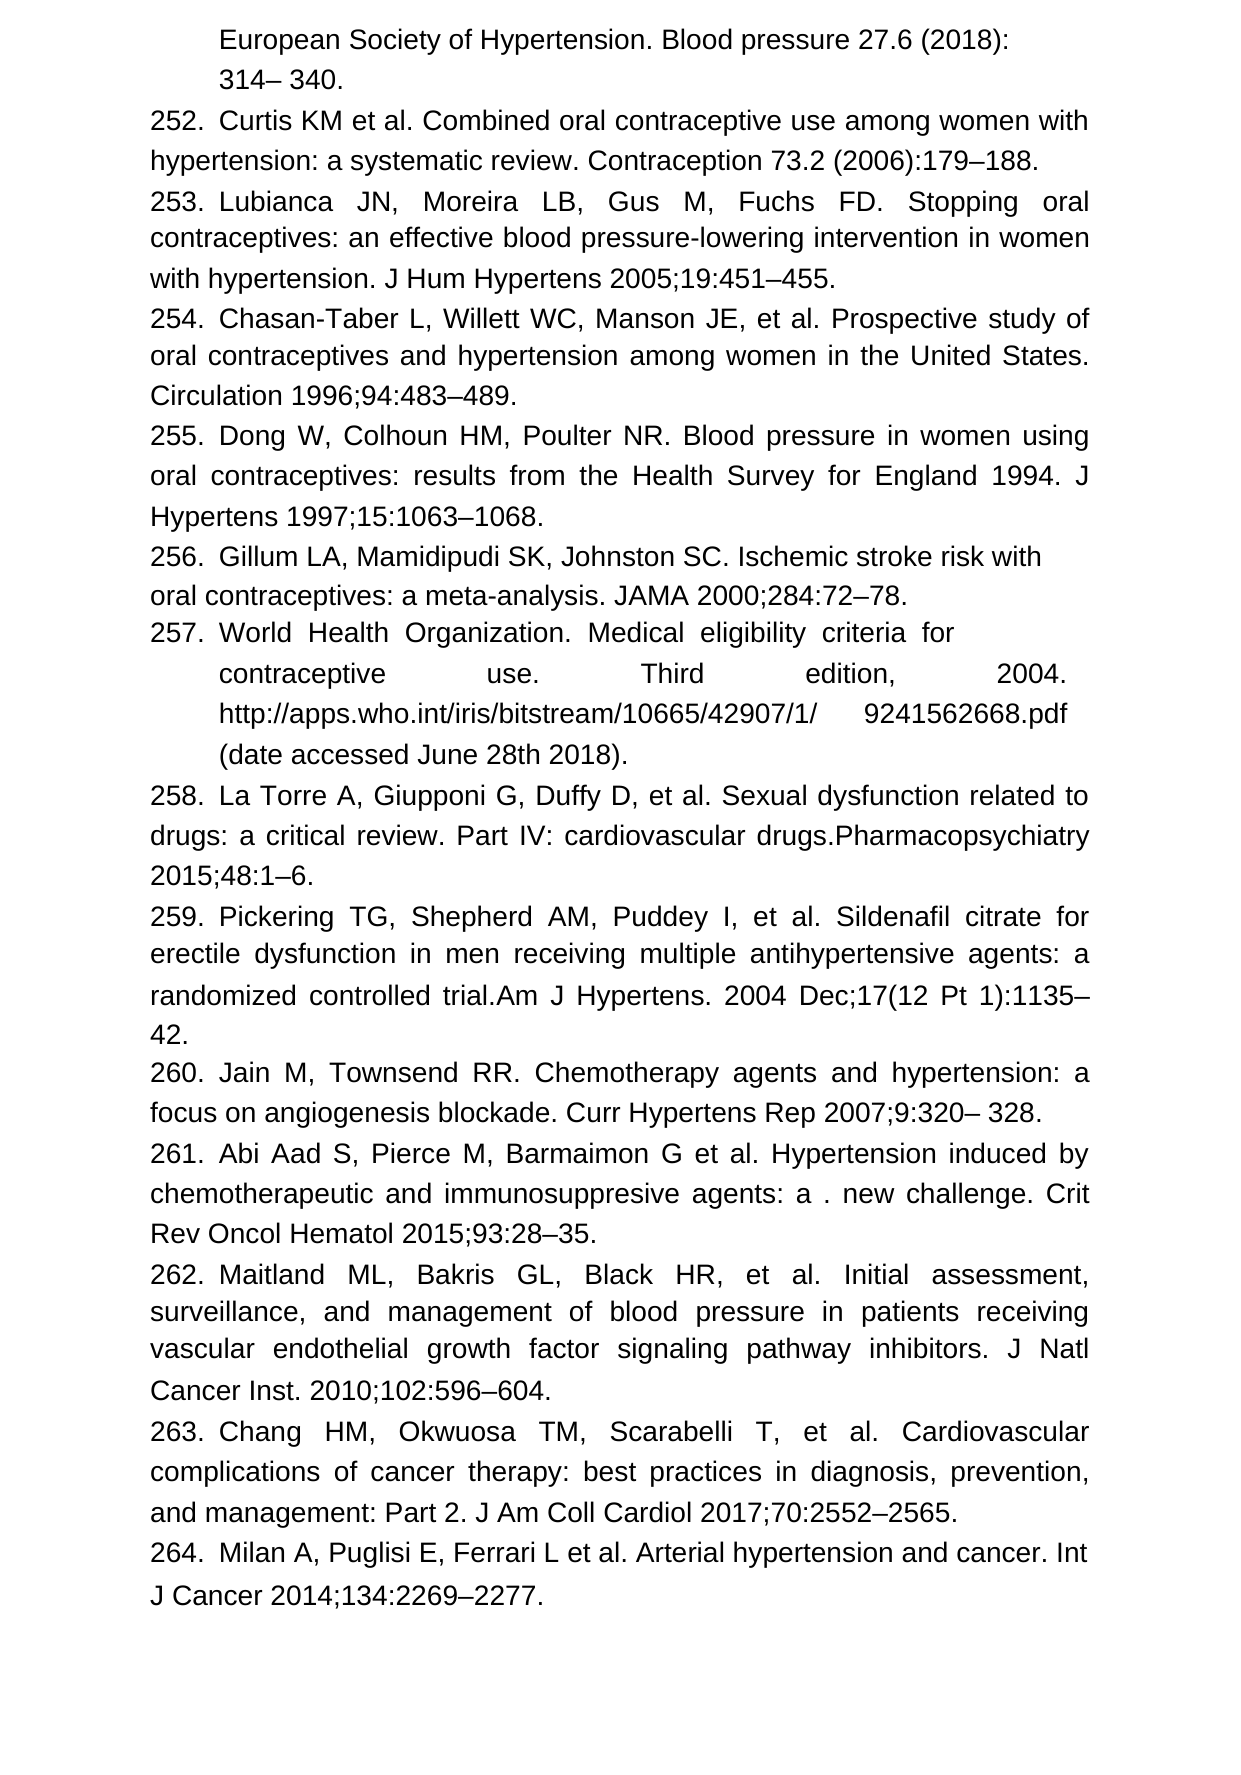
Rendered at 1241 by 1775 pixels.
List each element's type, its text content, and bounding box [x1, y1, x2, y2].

list Gillum LA, Mamidipudi SK, Johnston SC. Ischemic stroke risk with oral contraceptives: a meta-analysis. JAMA 2000;284:72–78. [150, 540, 1090, 614]
list Maitland ML, Bakris GL, Black HR, et al. Initial assessment, surveillance, and management of blood pressure in patients receiving vascular endothelial growth factor signaling pathway inhibitors. J Natl Cancer Inst. 2010;102:596–604. [150, 1258, 1090, 1409]
list Chang HM, Okwuosa TM, Scarabelli T, et al. Cardiovascular complications of cancer therapy: best practices in diagnosis, prevention, and management: Part 2. J Am Coll Cardiol 2017;70:2552–2565. [150, 1415, 1090, 1528]
list Jain M, Townsend RR. Chemotherapy agents and hypertension: a focus on angiogenesis blockade. Curr Hypertens Rep 2007;9:320– 328. [150, 1056, 1090, 1128]
list World Health Organization. Medical eligibility criteria for [150, 616, 1090, 649]
text European Society of Hypertension. Blood pressure 27.6 (2018): 314– 340. [219, 23, 1067, 96]
list Pickering TG, Shepherd AM, Puddey I, et al. Sildenafil citrate for erectile dysfunction in men receiving multiple antihypertensive agents: a randomized controlled trial. Am J Hypertens. 2004 Dec;17(12 Pt 1):1135–42. [150, 900, 1090, 1051]
list Abi Aad S, Pierce M, Barmaimon G et al. Hypertension induced by chemotherapeutic and immunosuppresive agents: a . new challenge. Crit Rev Oncol Hematol 2015;93:28–35. [150, 1137, 1090, 1250]
list Lubianca JN, Moreira LB, Gus M, Fuchs FD. Stopping oral contraceptives: an effective blood pressure-lowering intervention in women with hypertension. J Hum Hypertens 2005;19:451–455. [150, 185, 1090, 297]
list Curtis KM et al. Combined oral contraceptive use among women with hypertension: a systematic review. Contraception 73.2 (2006):179–188. [150, 104, 1090, 177]
list Dong W, Colhoun HM, Poulter NR. Blood pressure in women using oral contraceptives: results from the Health Survey for England 1994. J Hypertens 1997;15:1063–1068. [150, 419, 1090, 532]
list Milan A, Puglisi E, Ferrari L et al. Arterial hypertension and cancer. Int J Cancer 2014;134:2269–2277. [150, 1536, 1090, 1611]
list La Torre A, Giupponi G, Duffy D, et al. Sexual dysfunction related to drugs: a critical review. Part IV: cardiovascular drugs.Pharmacopsychiatry 2015;48:1–6. [150, 778, 1090, 892]
list Chasan-Taber L, Willett WC, Manson JE, et al. Prospective study of oral contraceptives and hypertension among women in the United States. Circulation 1996;94:483–489. [150, 302, 1090, 414]
text contraceptive use. Third edition, 2004. http://apps.who.int/iris/bitstream/10665/42907/1/ 9241562668.pdf (date accessed June 28th 2018). [219, 657, 1067, 770]
